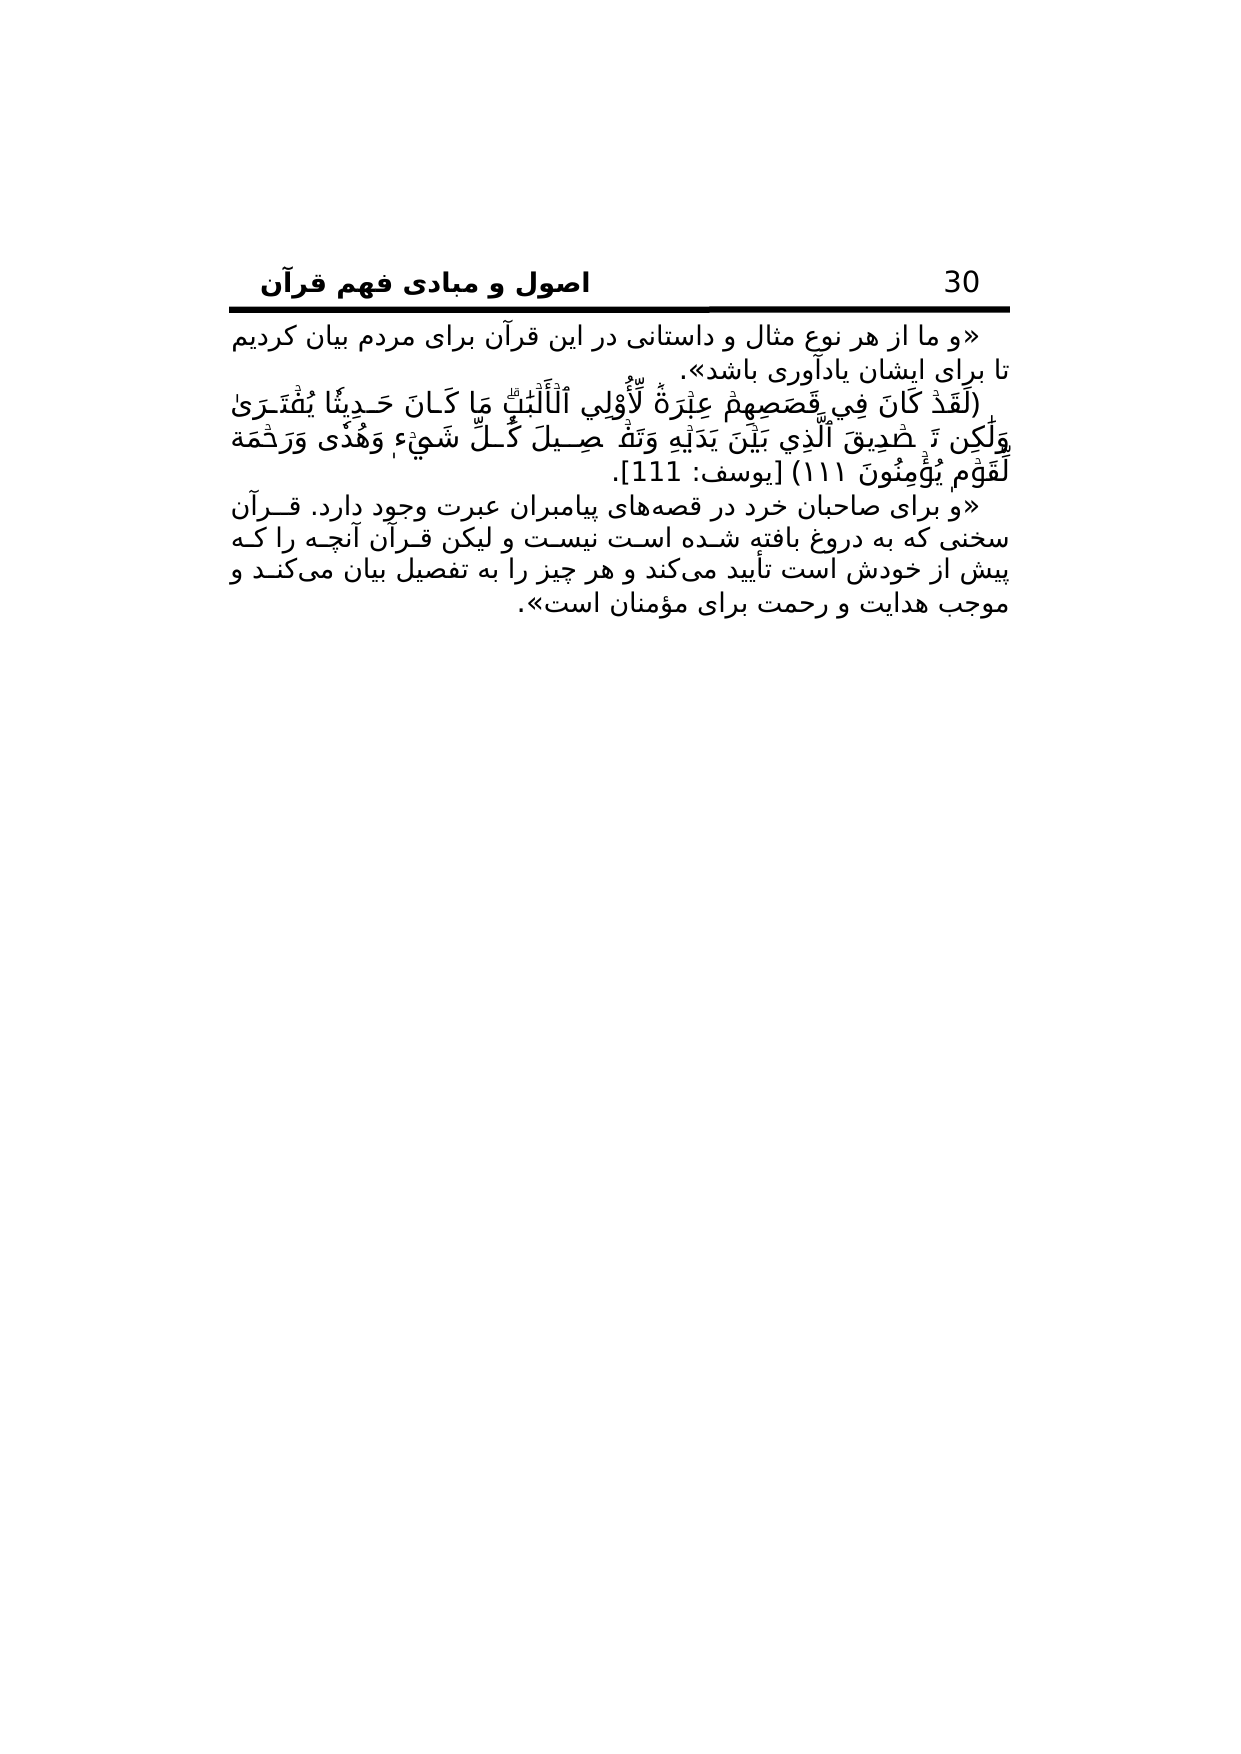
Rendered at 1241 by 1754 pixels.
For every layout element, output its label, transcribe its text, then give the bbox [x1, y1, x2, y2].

text ﴿لَقَدۡ كَانَ فِي قَصَصِهِمۡ عِبۡرَةٞ لِّأُوْلِي ٱلۡأَلۡبَٰبِۗ مَا كَانَ حَدِيثٗا يُفۡتَرَىٰ وَلَٰكِن تَصۡدِيقَ ٱلَّذِي بَيۡنَ يَدَيۡهِ وَتَفۡصِيلَ كُلِّ شَيۡءٖ وَهُدٗى وَرَحۡمَةٗ لِّقَوۡمٖ يُؤۡمِنُونَ ١١١﴾ [یوسف: 111]. [230, 386, 1010, 488]
text «و برای صاحبان خرد در قصه‌های پیامبران عبرت وجود دارد. قرآن سخنی که به دروغ بافته شده است نیست و لیکن قرآن آنچه را که پیش از خودش است تأیید می‌کند و هر چیز را به تفصیل بیان می‌کند و موجب هدایت و رحمت برای مؤمنان است». [230, 488, 1010, 619]
text «و ما از هر نوع مثال و داستانی در این قرآن برای مردم بیان کردیم تا برای ایشان یادآوری باشد». [230, 318, 1010, 386]
